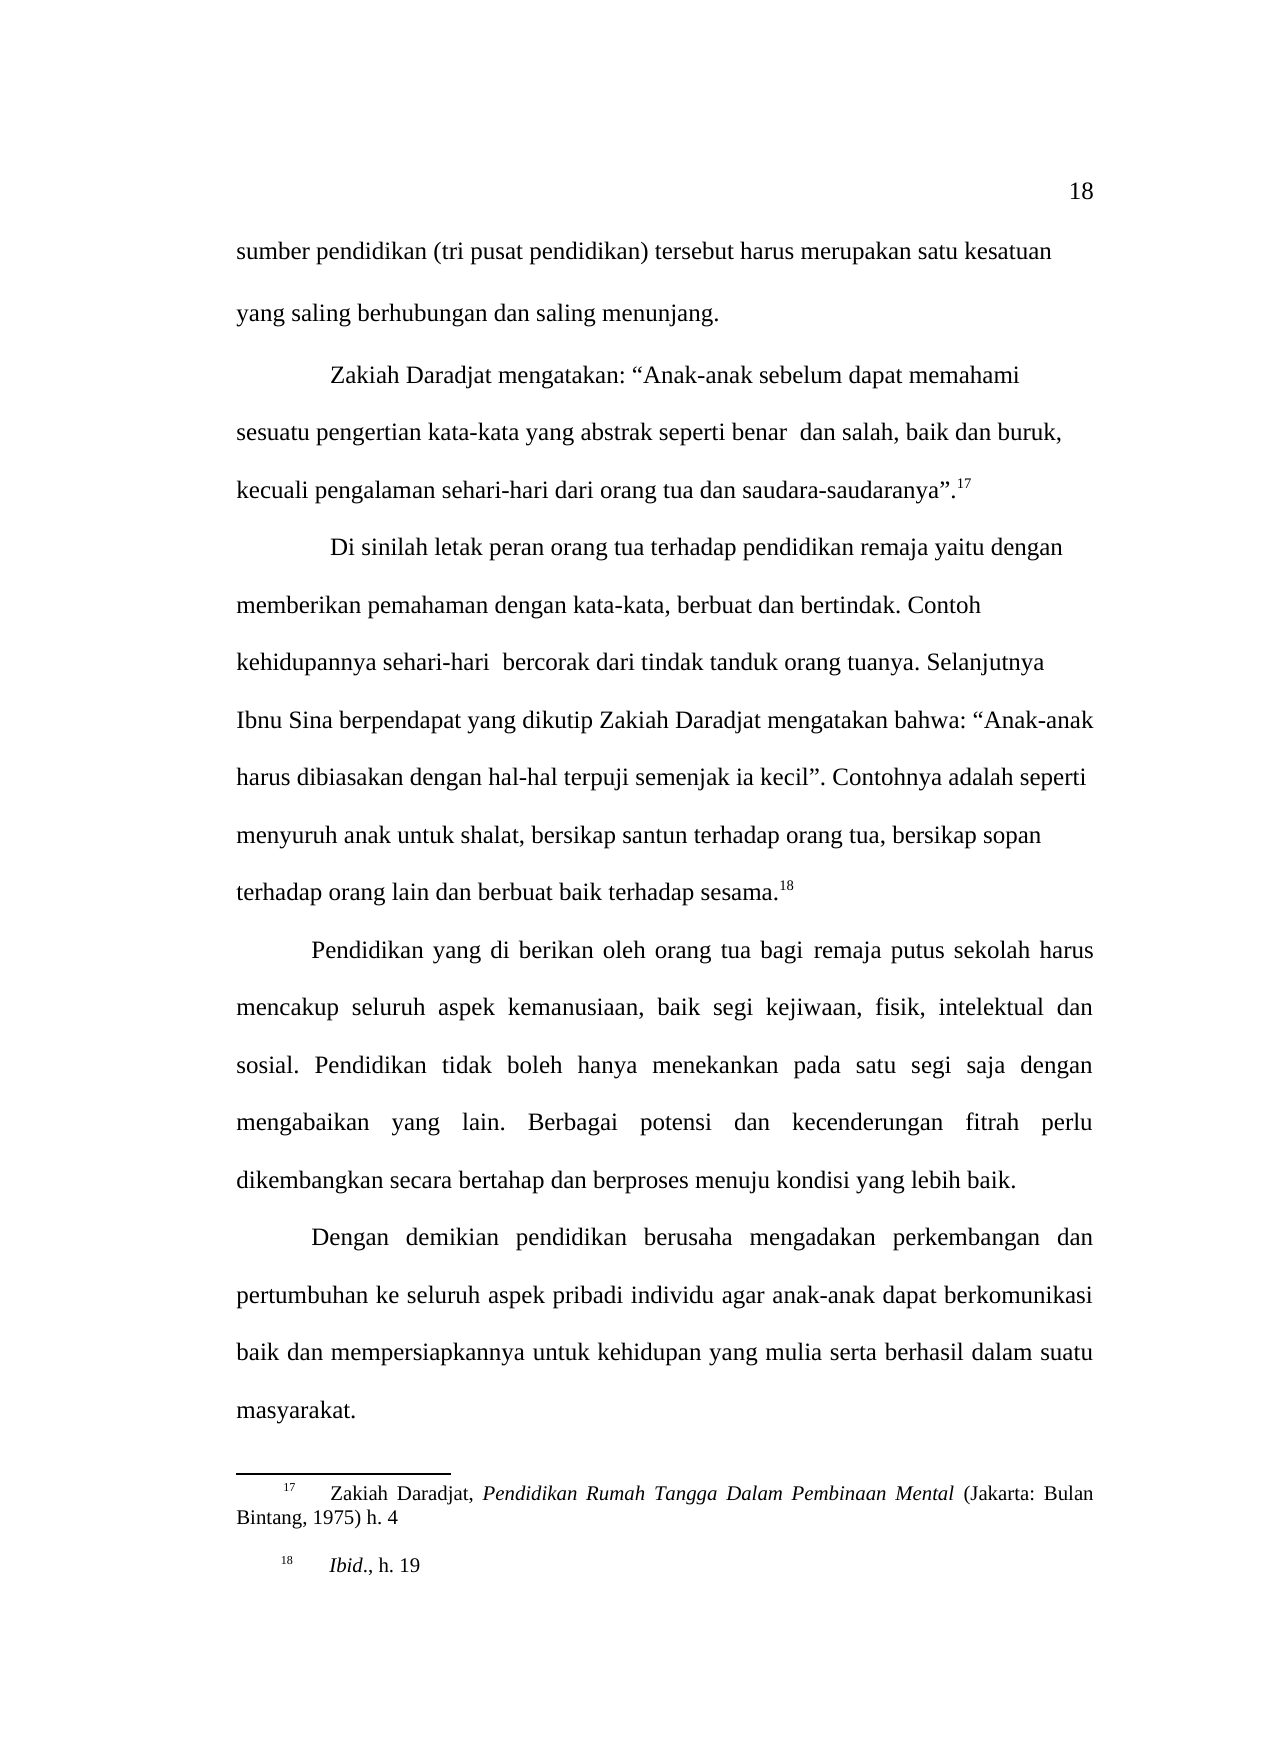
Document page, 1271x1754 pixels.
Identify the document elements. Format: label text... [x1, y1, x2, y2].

text Di sinilah letak peran orang tua terhadap pendidikan remaja yaitu dengan memberikan pemahaman dengan kata-kata, berbuat dan bertindak. Contoh kehidupannya sehari-hari bercorak dari tindak tanduk orang tuanya. Selanjutnya Ibnu Sina berpendapat yang dikutip Zakiah Daradjat mengatakan bahwa: “Anak-anak harus dibiasakan dengan hal-hal terpuji semenjak ia kecil”. Contohnya adalah seperti menyuruh anak untuk shalat, bersikap santun terhadap orang tua, bersikap sopan terhadap orang lain dan berbuat baik terhadap sesama. [236, 532, 1094, 906]
text Dengan demikian pendidikan berusaha mengadakan perkembangan dan pertumbuhan ke seluruh aspek pribadi individu agar anak-anak dapat berkomunikasi baik dan mempersiapkannya untuk kehidupan yang mulia serta berhasil dalam suatu masyarakat. [236, 1222, 1094, 1423]
text Pendidikan yang di berikan oleh orang tua bagi remaja putus sekolah harus mencakup seluruh aspek kemanusiaan, baik segi kejiwaan, fisik, intelektual dan sosial. Pendidikan tidak boleh hanya menekankan pada satu segi saja dengan mengabaikan yang lain. Berbagai potensi dan kecenderungan fitrah perlu dikembangkan secara bertahap dan berproses menuju kondisi yang lebih baik. [236, 935, 1094, 1193]
text Zakiah Daradjat mengatakan: “Anak-anak sebelum dapat memahami sesuatu pengertian kata-kata yang abstrak seperti benar dan salah, baik dan buruk, kecuali pengalaman sehari-hari dari orang tua dan saudara-saudaranya”. [236, 360, 1094, 503]
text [236, 236, 1094, 327]
